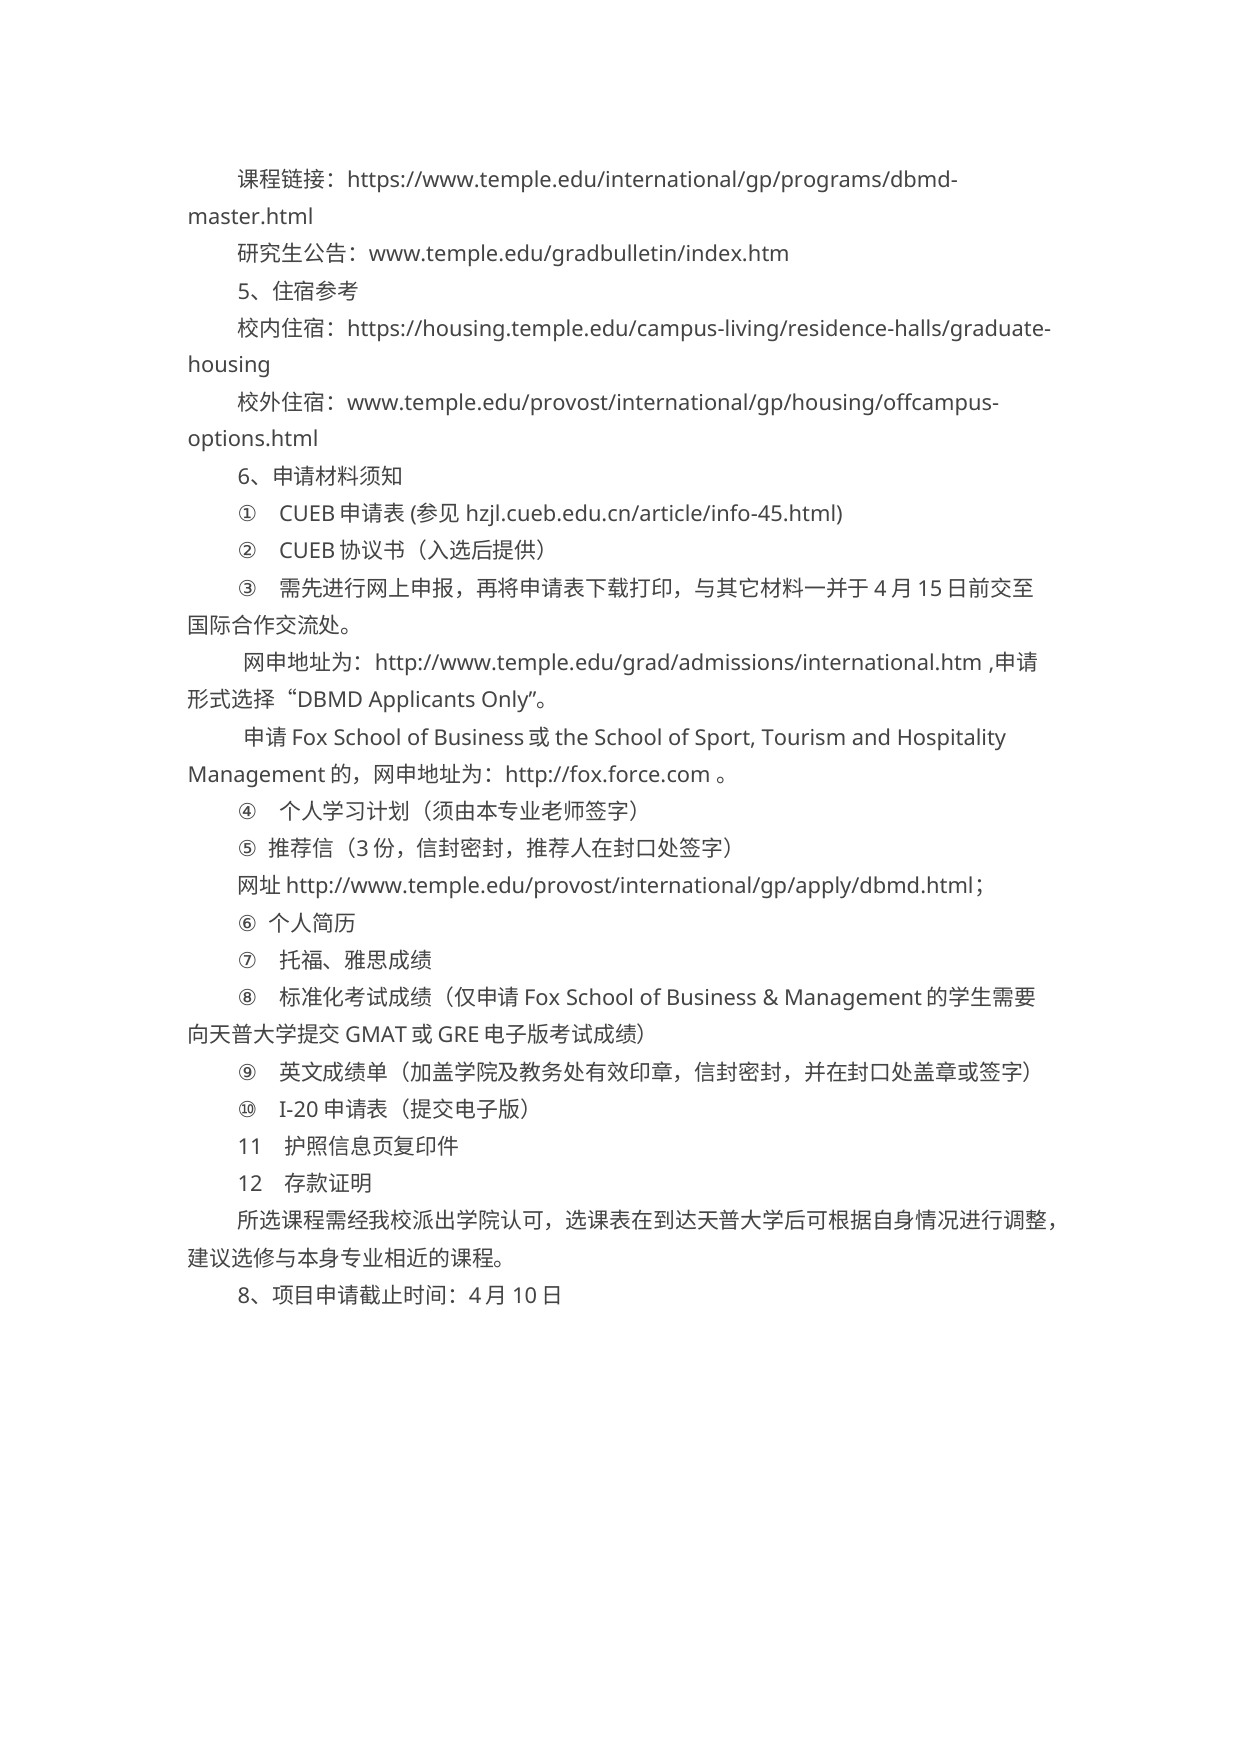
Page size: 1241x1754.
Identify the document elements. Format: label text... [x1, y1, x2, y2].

text ④ 个人学习计划（须由本专业老师签字） [187, 794, 1053, 826]
text 12 存款证明 [187, 1166, 1053, 1198]
text ⑨ 英文成绩单（加盖学院及教务处有效印章，信封密封，并在封口处盖章或签字） [187, 1054, 1053, 1087]
text 研究生公告：www.temple.edu/gradbulletin/index.htm [187, 236, 1053, 269]
text 5、住宿参考 [187, 273, 1053, 306]
text 11 护照信息页复印件 [187, 1129, 1053, 1161]
text 8、项目申请截止时间：4月10日 [187, 1277, 1053, 1310]
text ⑥ 个人简历 [187, 905, 1053, 938]
text ③ 需先进行网上申报，再将申请表下载打印，与其它材料一并于4月15日前交至国际合作交流处。 [187, 570, 1053, 640]
text 6、申请材料须知 [187, 459, 1053, 491]
text 课程链接：https://www.temple.edu/international/gp/programs/dbmd-master.html [187, 162, 1053, 232]
text 网申地址为：http://www.temple.edu/grad/admissions/international.htm ,申请形式选择“DBMD Applicants Only”。 [187, 645, 1053, 715]
text 校内住宿：https://housing.temple.edu/campus-living/residence-halls/graduate-housing [187, 311, 1053, 380]
text ⑦ 托福、雅思成绩 [187, 943, 1053, 975]
text 申请Fox School of Business或the School of Sport, Tourism and Hospitality Management的，网申地址为：http://fox.force.com 。 [187, 719, 1053, 789]
text ⑩ I-20申请表（提交电子版） [187, 1091, 1053, 1124]
text 网址http://www.temple.edu/provost/international/gp/apply/dbmd.html； [187, 868, 1053, 901]
text ② CUEB协议书（入选后提供） [187, 533, 1053, 566]
text ⑤ 推荐信（3份，信封密封，推荐人在封口处签字） [187, 831, 1053, 863]
text 校外住宿：www.temple.edu/provost/international/gp/housing/offcampus-options.html [187, 385, 1053, 454]
text ⑧ 标准化考试成绩（仅申请Fox School of Business & Management的学生需要向天普大学提交GMAT或GRE电子版考试成绩） [187, 980, 1053, 1049]
text 所选课程需经我校派出学院认可，选课表在到达天普大学后可根据自身情况进行调整，建议选修与本身专业相近的课程。 [187, 1203, 1053, 1273]
text ① CUEB申请表 (参见 hzjl.cueb.edu.cn/article/info-45.html) [187, 496, 1053, 528]
